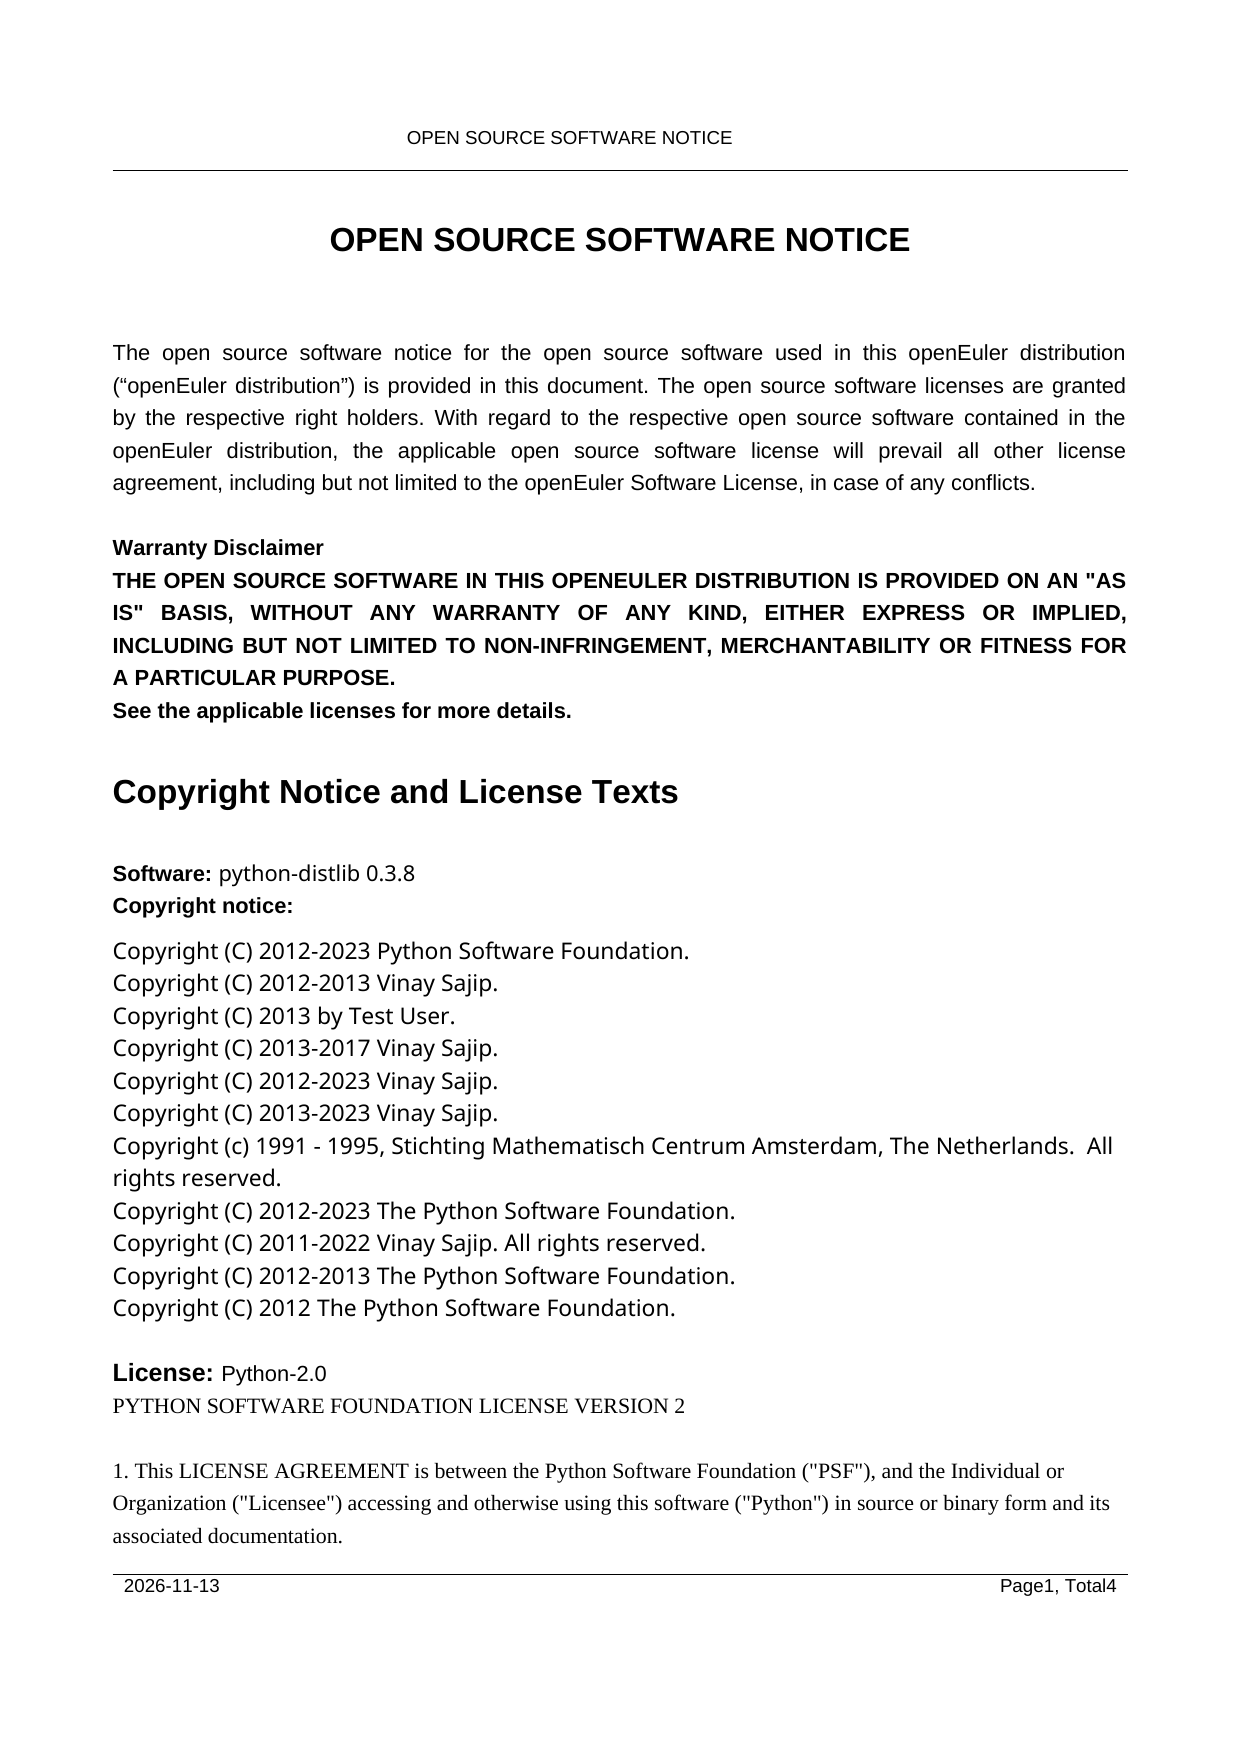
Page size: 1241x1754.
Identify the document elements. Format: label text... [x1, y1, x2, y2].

text License: Python-2.0 [112, 1356, 1128, 1389]
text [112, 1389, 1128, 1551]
text Warranty Disclaimer [112, 531, 1128, 564]
title Software: python-distlib 0.3.8 [112, 856, 1128, 889]
text The open source software notice for the open source software used in this openEuler distribution (“openEuler distribution”) is provided in this document. The open source software licenses are granted by the respective right holders. With regard to the respective open source software contained in the openEuler distribution, the applicable open source software license will prevail all other license agreement, including but not limited to the openEuler Software License, in case of any conflicts. [112, 336, 1128, 499]
text Copyright notice: [112, 889, 1128, 921]
text Copyright Notice and License Texts [112, 759, 1128, 824]
text THE OPEN SOURCE SOFTWARE IN THIS OPENEULER DISTRIBUTION IS PROVIDED ON AN "AS IS" BASIS, WITHOUT ANY WARRANTY OF ANY KIND, EITHER EXPRESS OR IMPLIED, INCLUDING BUT NOT LIMITED TO NON-INFRINGEMENT, MERCHANTABILITY OR FITNESS FOR A PARTICULAR PURPOSE. See the applicable licenses for more details. [112, 564, 1128, 726]
text OPEN SOURCE SOFTWARE NOTICE [112, 206, 1128, 271]
text Copyright (C) 2012-2023 Python Software Foundation. Copyright (C) 2012-2013 Vinay Sajip. Copyright (C) 2013 by Test User. Copyright (C) 2013-2017 Vinay Sajip. Copyright (C) 2012-2023 Vinay Sajip. Copyright (C) 2013-2023 Vinay Sajip. Copyright (c) 1991 - 1995, Stichting Mathematisch Centrum Amsterdam, The Netherlands. All rights reserved. Copyright (C) 2012-2023 The Python Software Foundation. Copyright (C) 2011-2022 Vinay Sajip. All rights reserved. Copyright (C) 2012-2013 The Python Software Foundation. Copyright (C) 2012 The Python Software Foundation. [112, 934, 1128, 1356]
